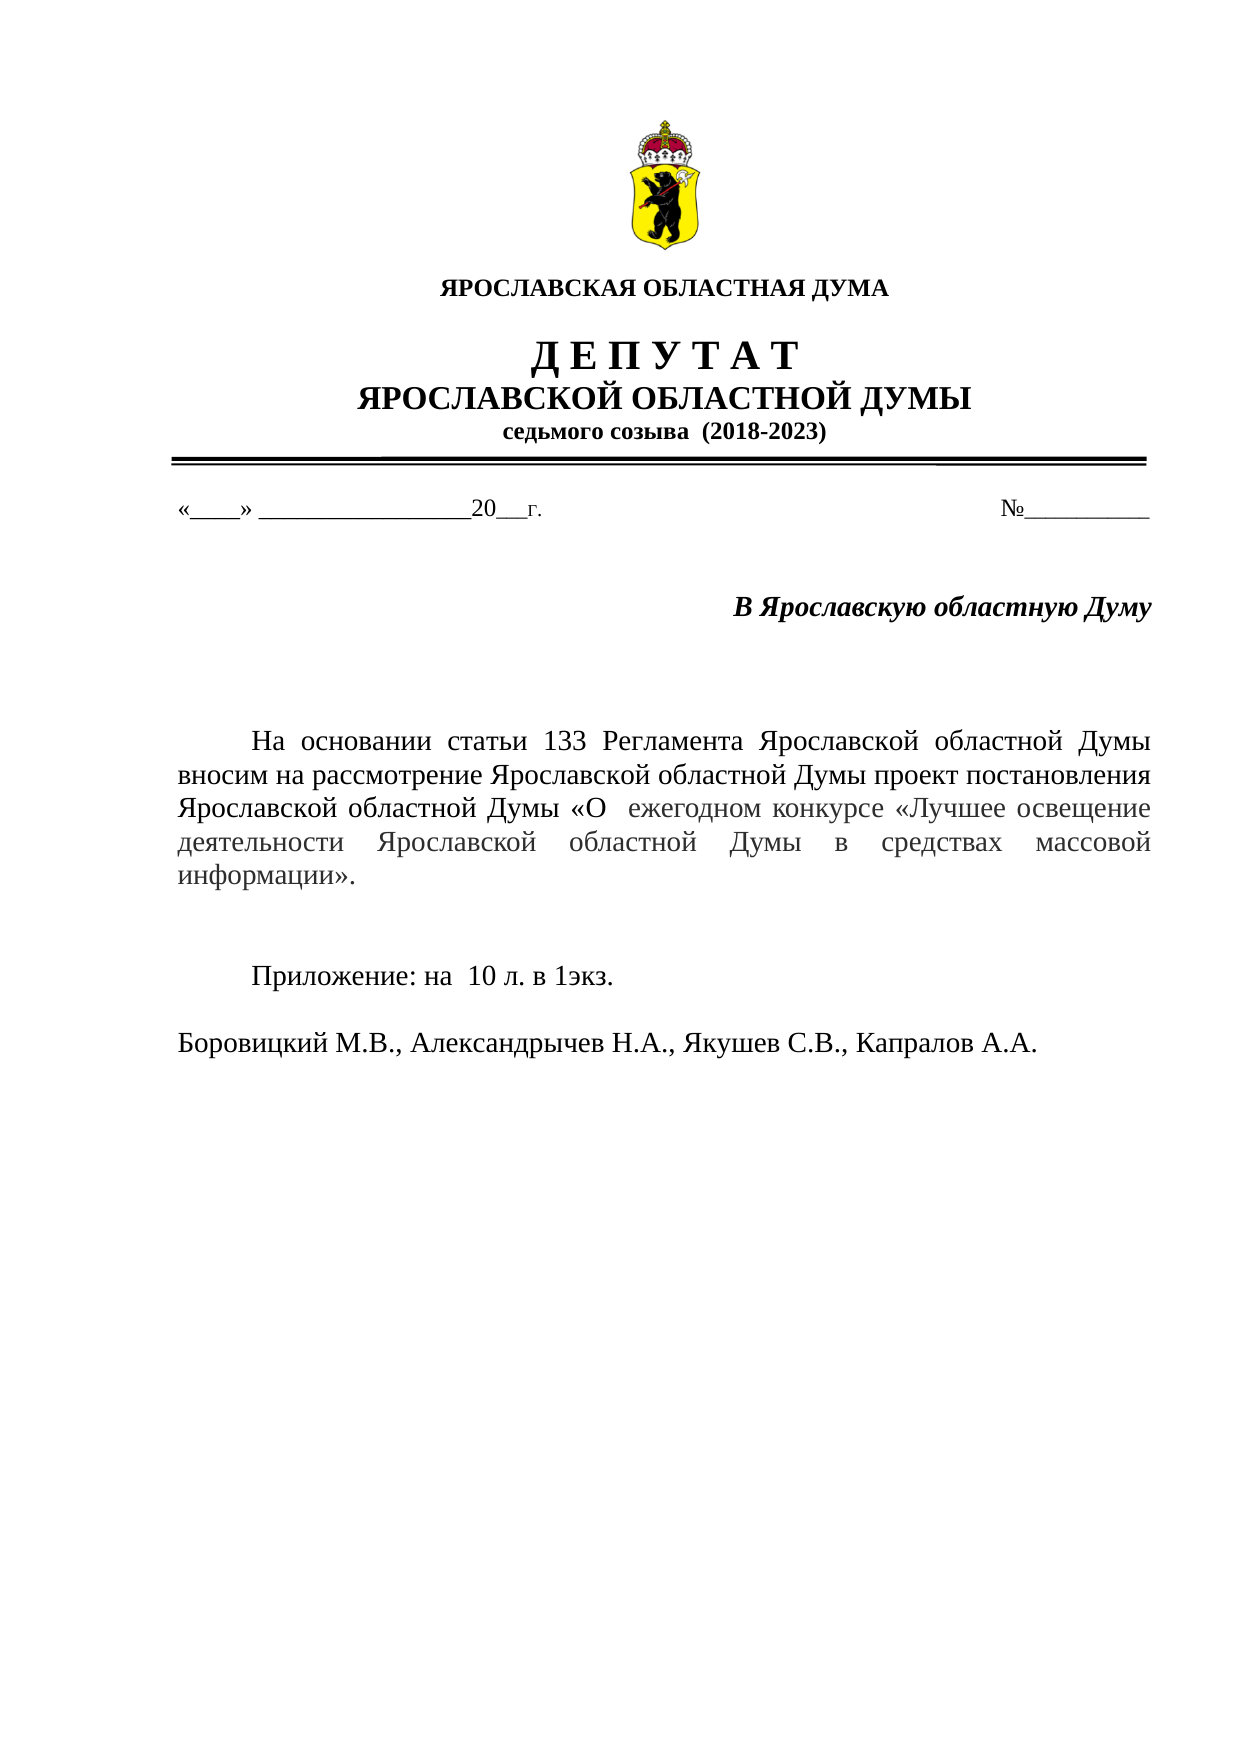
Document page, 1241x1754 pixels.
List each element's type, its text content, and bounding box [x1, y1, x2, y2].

text ЯРОСЛАВСКОЙ ОБЛАСТНОЙ ДУМЫ [177, 378, 1152, 416]
text В Ярославскую областную Думу [177, 589, 1152, 623]
picture [627, 118, 702, 254]
text Приложение: на 10 л. в 1экз. [177, 958, 1152, 992]
text седьмого созыва (2018-2023) [177, 416, 1152, 445]
text Д Е П У Т А Т [177, 330, 1152, 378]
text На основании статьи 133 Регламента Ярославской областной Думы вносим на рассмотрение Ярославской областной Думы проект постановления Ярославской областной Думы «О ежегодном конкурсе «Лучшее освещение деятельности Ярославской областной Думы в средствах массовой информации». [177, 723, 1152, 891]
text Боровицкий М.В., Александрычев Н.А., Якушев С.В., Капралов А.А. [177, 1025, 1152, 1059]
text ЯРОСЛАВСКАЯ ОБЛАСТНАЯ ДУМА [177, 273, 1152, 301]
text «____» _________________20___Г. №____________ [177, 493, 1152, 522]
